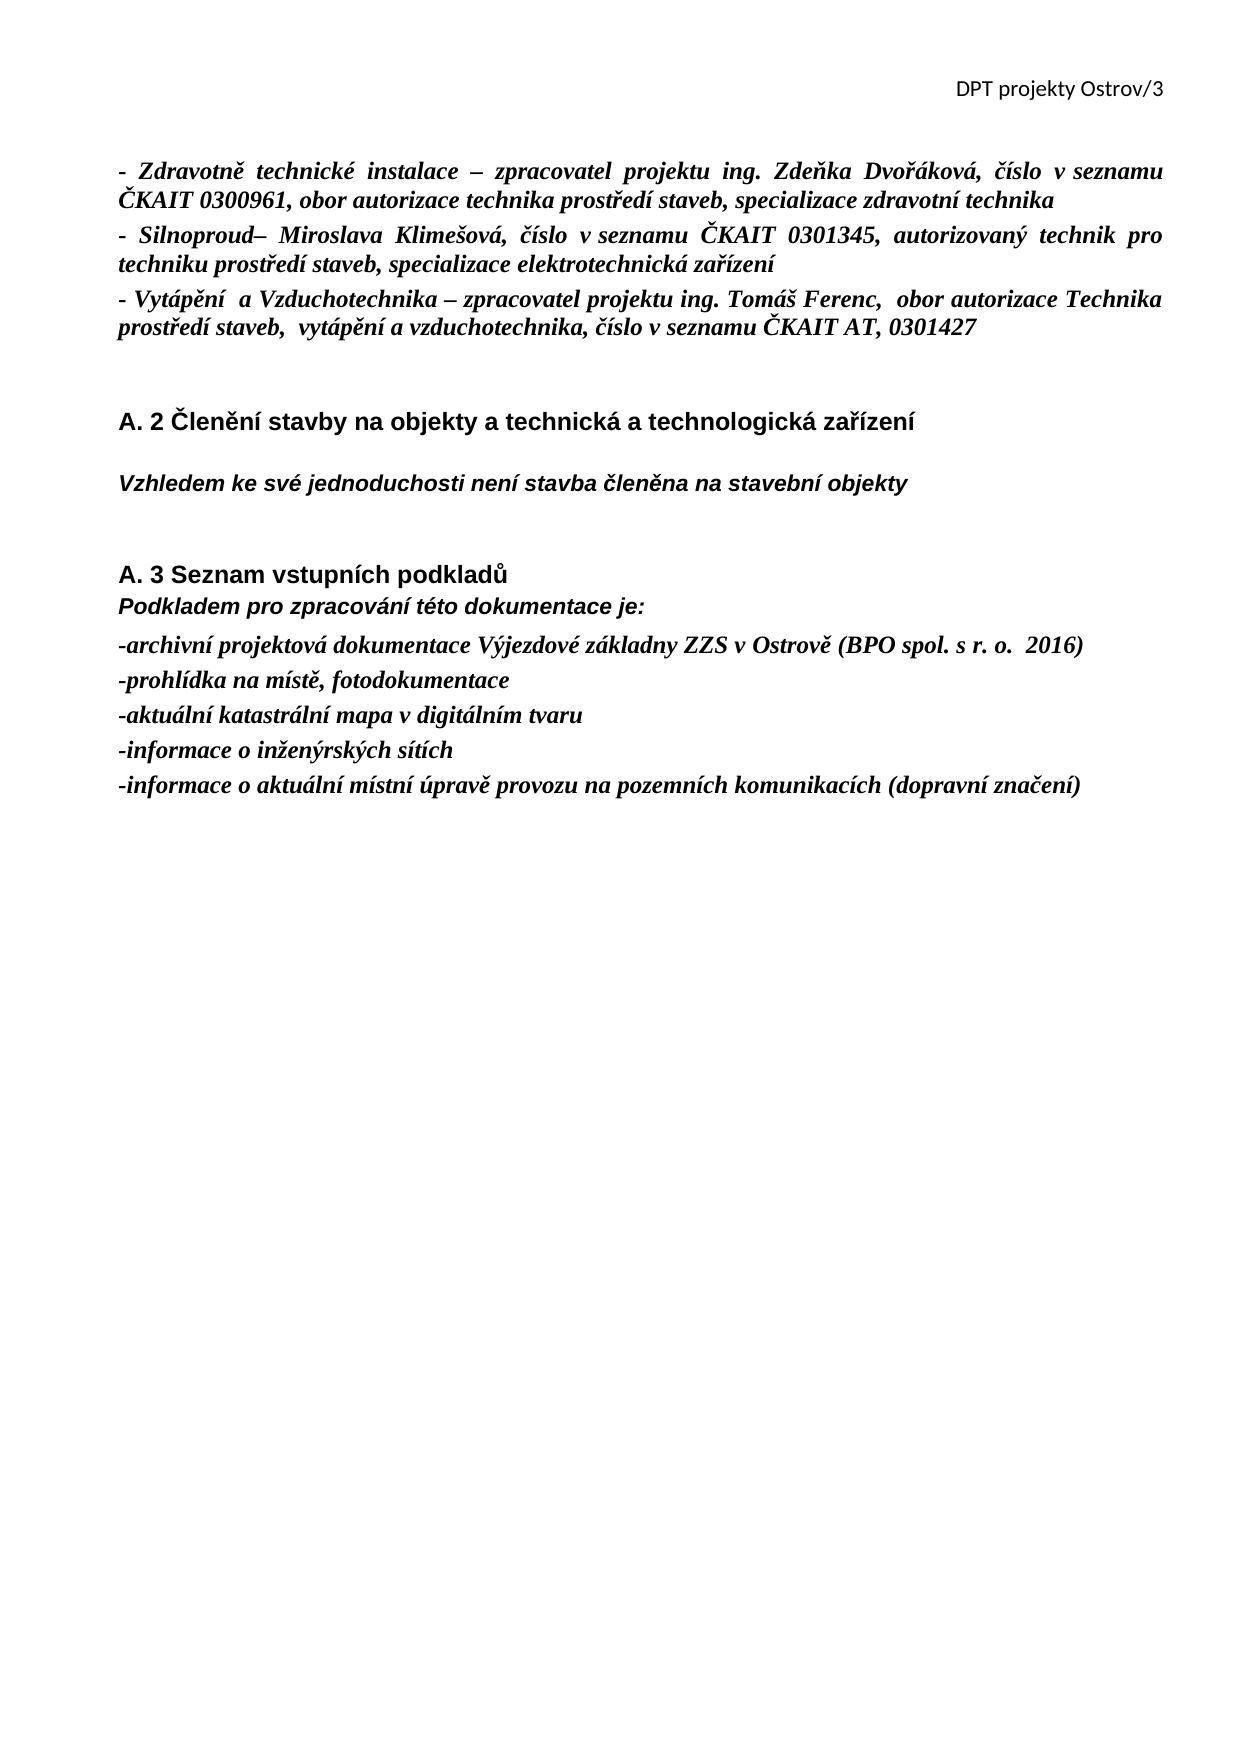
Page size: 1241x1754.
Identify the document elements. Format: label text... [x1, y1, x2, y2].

text -archivní projektová dokumentace Výjezdové základny ZZS v Ostrově (BPO spol. s r. o. 2016) [118, 630, 1163, 658]
text A. 3 Seznam vstupních podkladů [118, 560, 1163, 589]
text -prohlídka na místě, fotodokumentace [118, 665, 1163, 693]
text -informace o inženýrských sítích [118, 735, 1163, 763]
text Vzhledem ke své jednoduchosti není stavba členěna na stavební objekty [118, 470, 1163, 496]
text Podkladem pro zpracování této dokumentace je: [118, 593, 1163, 620]
text - Zdravotně technické instalace – zpracovatel projektu ing. Zdeňka Dvořáková, číslo v seznamu ČKAIT 0300961, obor autorizace technika prostředí staveb, specializace zdravotní technika [118, 156, 1163, 214]
text A. 2 Členění stavby na objekty a technická a technologická zařízení [118, 406, 1163, 435]
text - Silnoproud– Miroslava Klimešová, číslo v seznamu ČKAIT 0301345, autorizovaný technik pro techniku prostředí staveb, specializace elektrotechnická zařízení [118, 220, 1163, 277]
text -aktuální katastrální mapa v digitálním tvaru [118, 700, 1163, 728]
text - Vytápění a Vzduchotechnika – zpracovatel projektu ing. Tomáš Ferenc, obor autorizace Technika prostředí staveb, vytápění a vzduchotechnika, číslo v seznamu ČKAIT AT, 0301427 [118, 284, 1163, 341]
text -informace o aktuální místní úpravě provozu na pozemních komunikacích (dopravní značení) [118, 770, 1163, 798]
